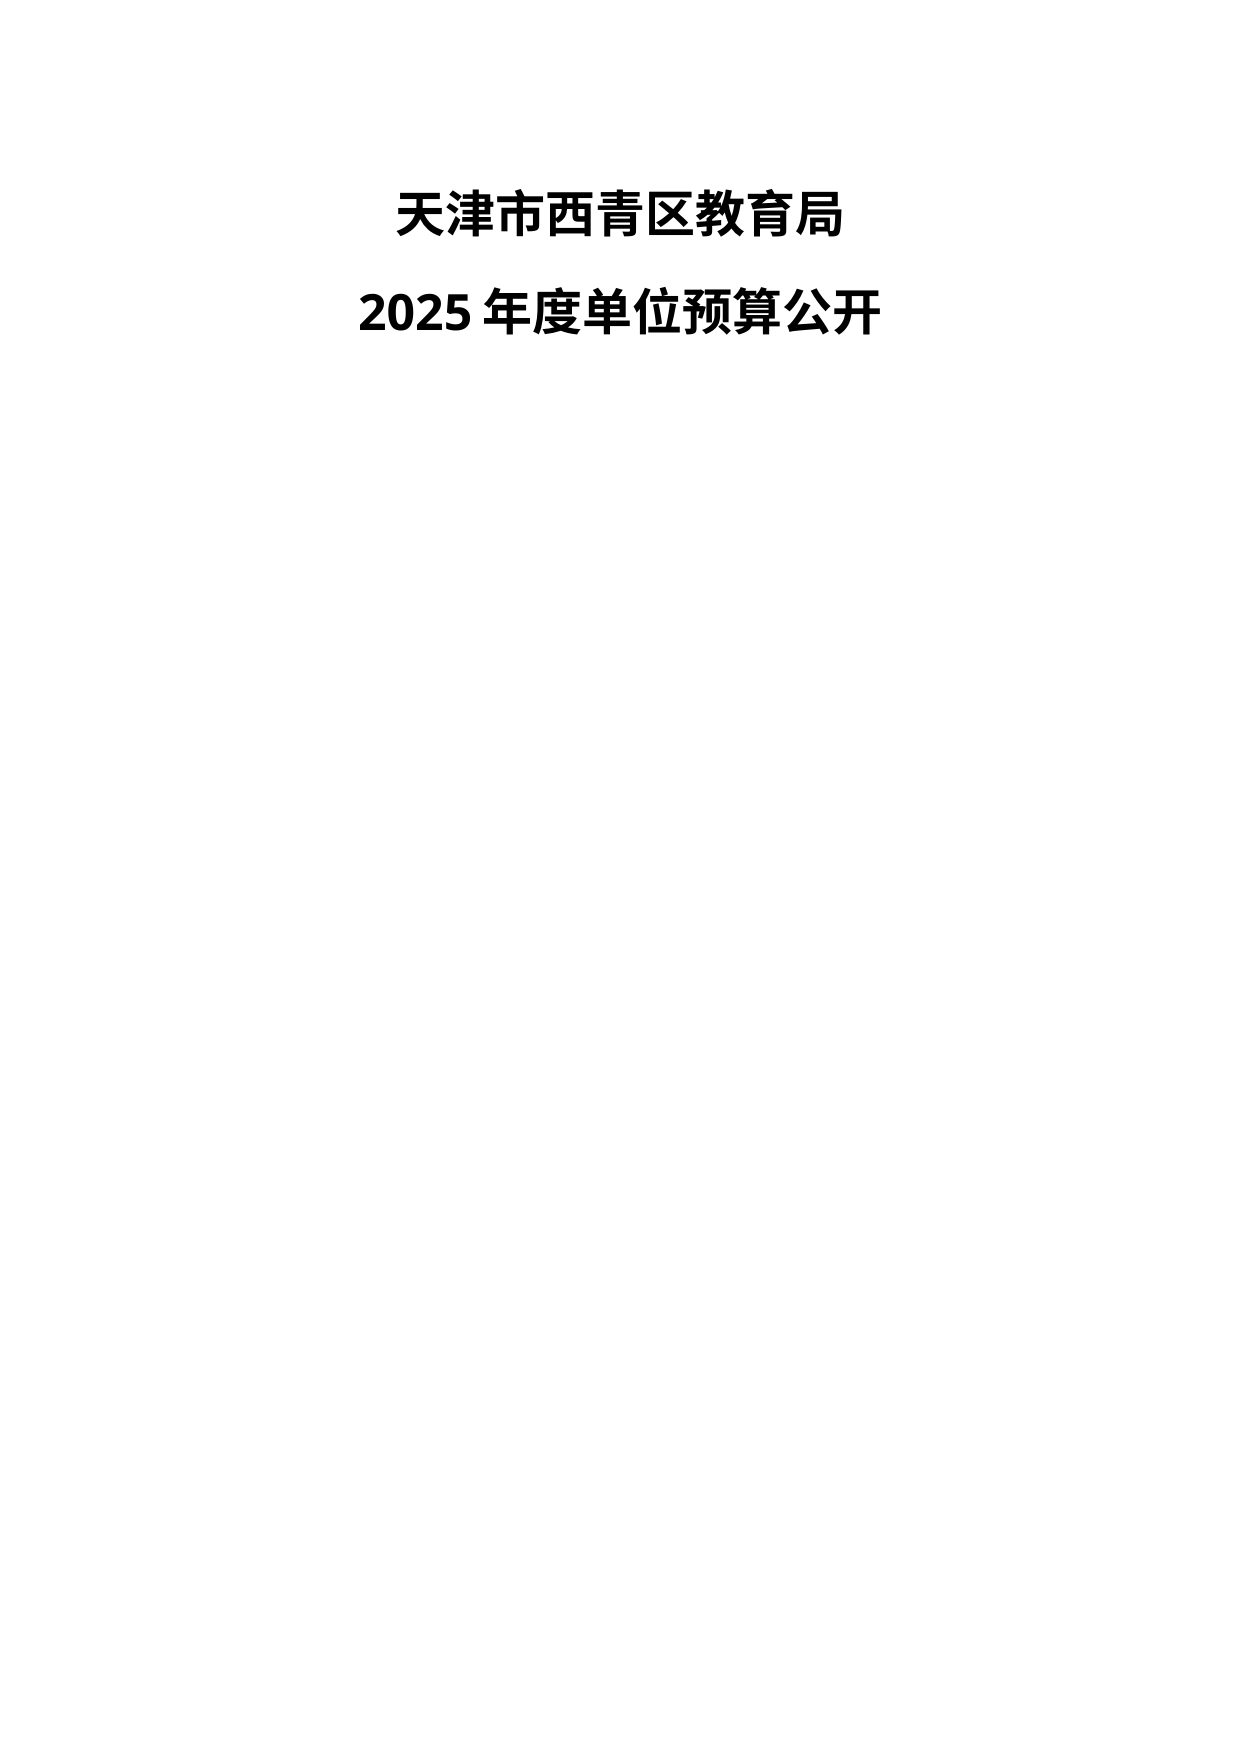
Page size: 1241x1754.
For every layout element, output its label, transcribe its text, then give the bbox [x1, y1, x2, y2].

text 天津市西青区教育局 2025年度单位预算公开 [150, 162, 1090, 357]
